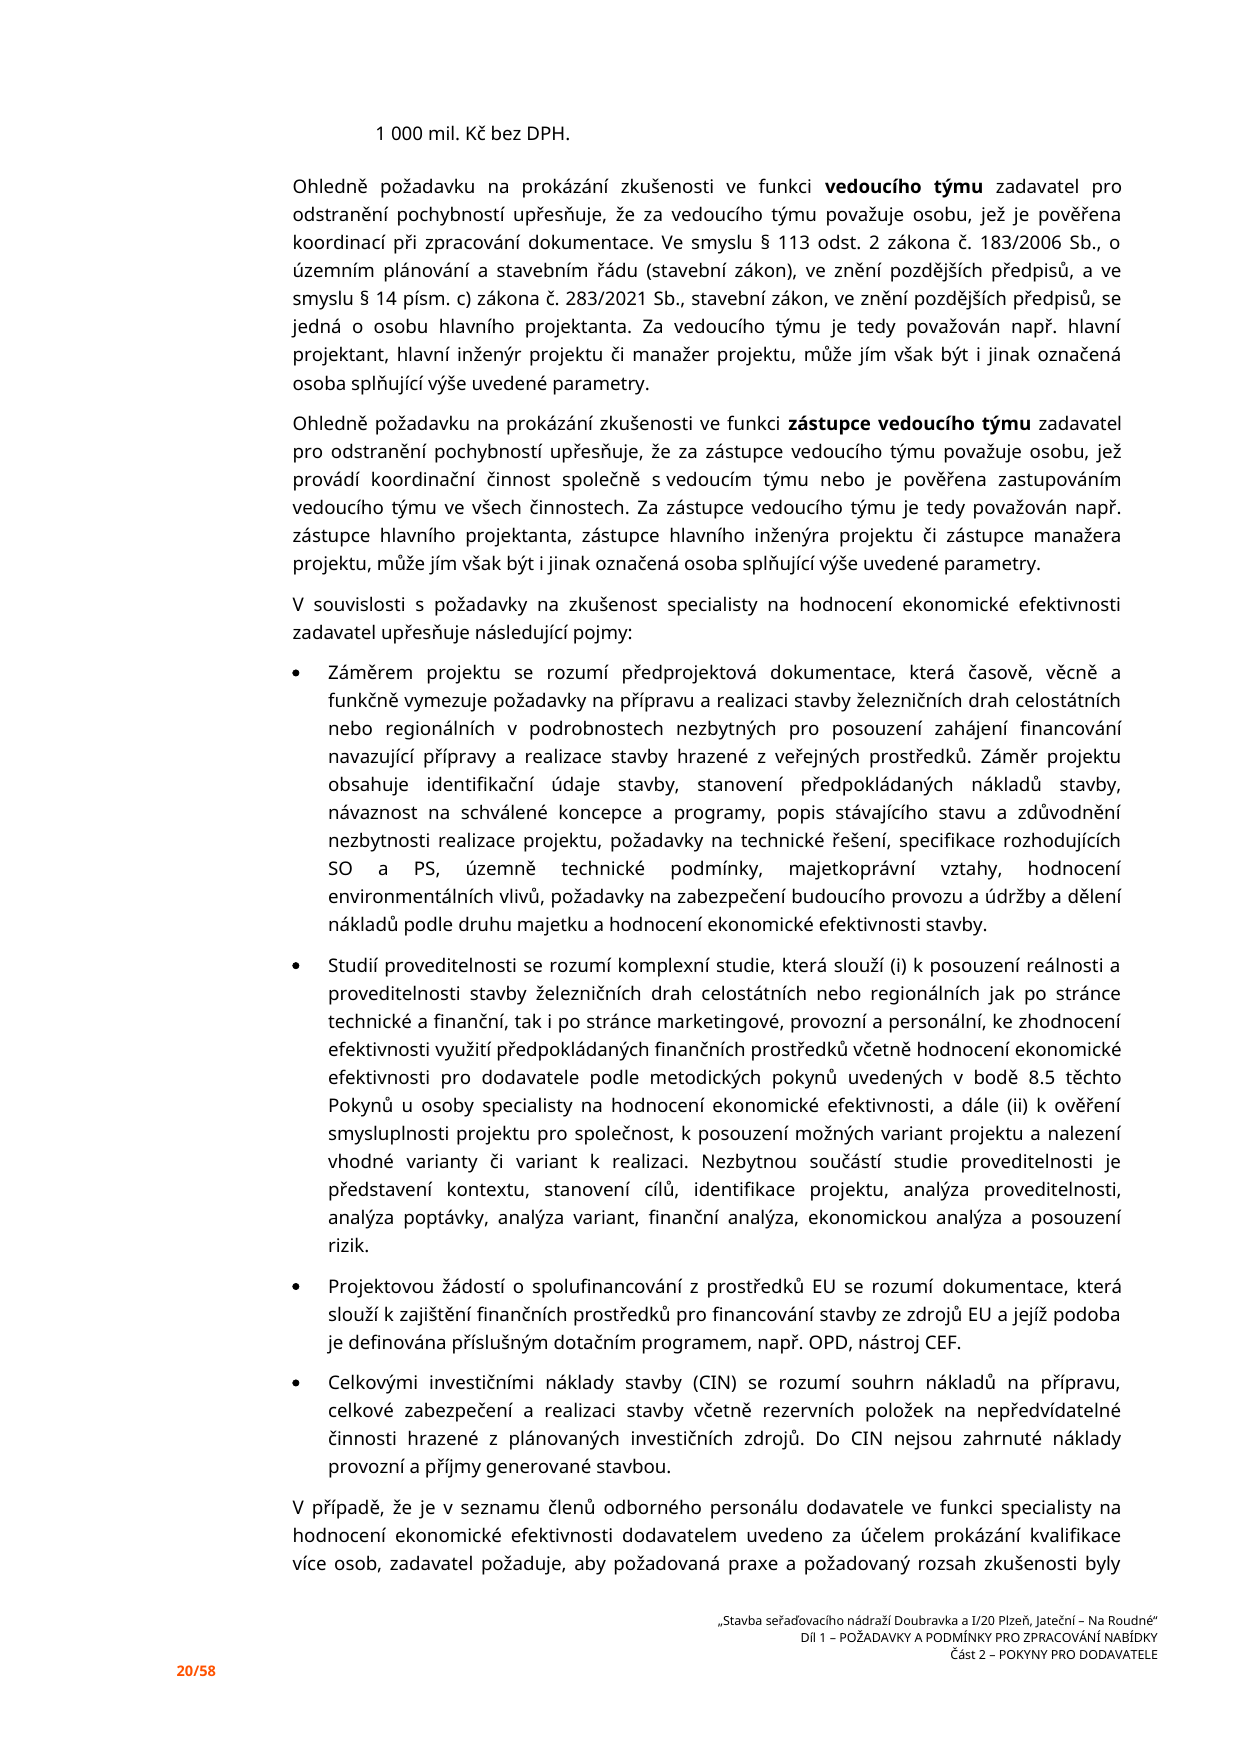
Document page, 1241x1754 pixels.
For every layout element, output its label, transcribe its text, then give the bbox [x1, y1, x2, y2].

text Celkovými investičními náklady stavby (CIN) se rozumí souhrn nákladů na přípravu, celkové zabezpečení a realizaci stavby včetně rezervních položek na nepředvídatelné činnosti hrazené z plánovaných investičních zdrojů. Do CIN nejsou zahrnuté náklady provozní a příjmy generované stavbou. [292, 1369, 1122, 1479]
list 1 000 mil. Kč bez DPH. [375, 121, 1122, 146]
text V souvislosti s požadavky na zkušenost specialisty na hodnocení ekonomické efektivnosti zadavatel upřesňuje následující pojmy: [292, 591, 1122, 644]
text Záměrem projektu se rozumí předprojektová dokumentace, která časově, věcně a funkčně vymezuje požadavky na přípravu a realizaci stavby železničních drah celostátních nebo regionálních v podrobnostech nezbytných pro posouzení zahájení financování navazující přípravy a realizace stavby hrazené z veřejných prostředků. Záměr projektu obsahuje identifikační údaje stavby, stanovení předpokládaných nákladů stavby, návaznost na schválené koncepce a programy, popis stávajícího stavu a zdůvodnění nezbytnosti realizace projektu, požadavky na technické řešení, specifikace rozhodujících SO a PS, územně technické podmínky, majetkoprávní vztahy, hodnocení environmentálních vlivů, požadavky na zabezpečení budoucího provozu a údržby a dělení nákladů podle druhu majetku a hodnocení ekonomické efektivnosti stavby. [292, 659, 1122, 937]
text Ohledně požadavku na prokázání zkušenosti ve funkci vedoucího týmu zadavatel pro odstranění pochybností upřesňuje, že za vedoucího týmu považuje osobu, jež je pověřena koordinací při zpracování dokumentace. Ve smyslu § 113 odst. 2 zákona č. 183/2006 Sb., o územním plánování a stavebním řádu (stavební zákon), ve znění pozdějších předpisů, a ve smyslu § 14 písm. c) zákona č. 283/2021 Sb., stavební zákon, ve znění pozdějších předpisů, se jedná o osobu hlavního projektanta. Za vedoucího týmu je tedy považován např. hlavní projektant, hlavní inženýr projektu či manažer projektu, může jím však být i jinak označená osoba splňující výše uvedené parametry. [292, 174, 1122, 395]
text Ohledně požadavku na prokázání zkušenosti ve funkci zástupce vedoucího týmu zadavatel pro odstranění pochybností upřesňuje, že za zástupce vedoucího týmu považuje osobu, jež provádí koordinační činnost společně s vedoucím týmu nebo je pověřena zastupováním vedoucího týmu ve všech činnostech. Za zástupce vedoucího týmu je tedy považován např. zástupce hlavního projektanta, zástupce hlavního inženýra projektu či zástupce manažera projektu, může jím však být i jinak označená osoba splňující výše uvedené parametry. [292, 410, 1122, 576]
text Studií proveditelnosti se rozumí komplexní studie, která slouží (i) k posouzení reálnosti a proveditelnosti stavby železničních drah celostátních nebo regionálních jak po stránce technické a finanční, tak i po stránce marketingové, provozní a personální, ke zhodnocení efektivnosti využití předpokládaných finančních prostředků včetně hodnocení ekonomické efektivnosti pro dodavatele podle metodických pokynů uvedených v bodě 8.5 těchto Pokynů u osoby specialisty na hodnocení ekonomické efektivnosti, a dále (ii) k ověření smysluplnosti projektu pro společnost, k posouzení možných variant projektu a nalezení vhodné varianty či variant k realizaci. Nezbytnou součástí studie proveditelnosti je představení kontextu, stanovení cílů, identifikace projektu, analýza proveditelnosti, analýza poptávky, analýza variant, finanční analýza, ekonomickou analýza a posouzení rizik. [292, 952, 1122, 1258]
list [292, 1494, 1122, 1576]
text Projektovou žádostí o spolufinancování z prostředků EU se rozumí dokumentace, která slouží k zajištění finančních prostředků pro financování stavby ze zdrojů EU a jejíž podoba je definována příslušným dotačním programem, např. OPD, nástroj CEF. [292, 1273, 1122, 1354]
